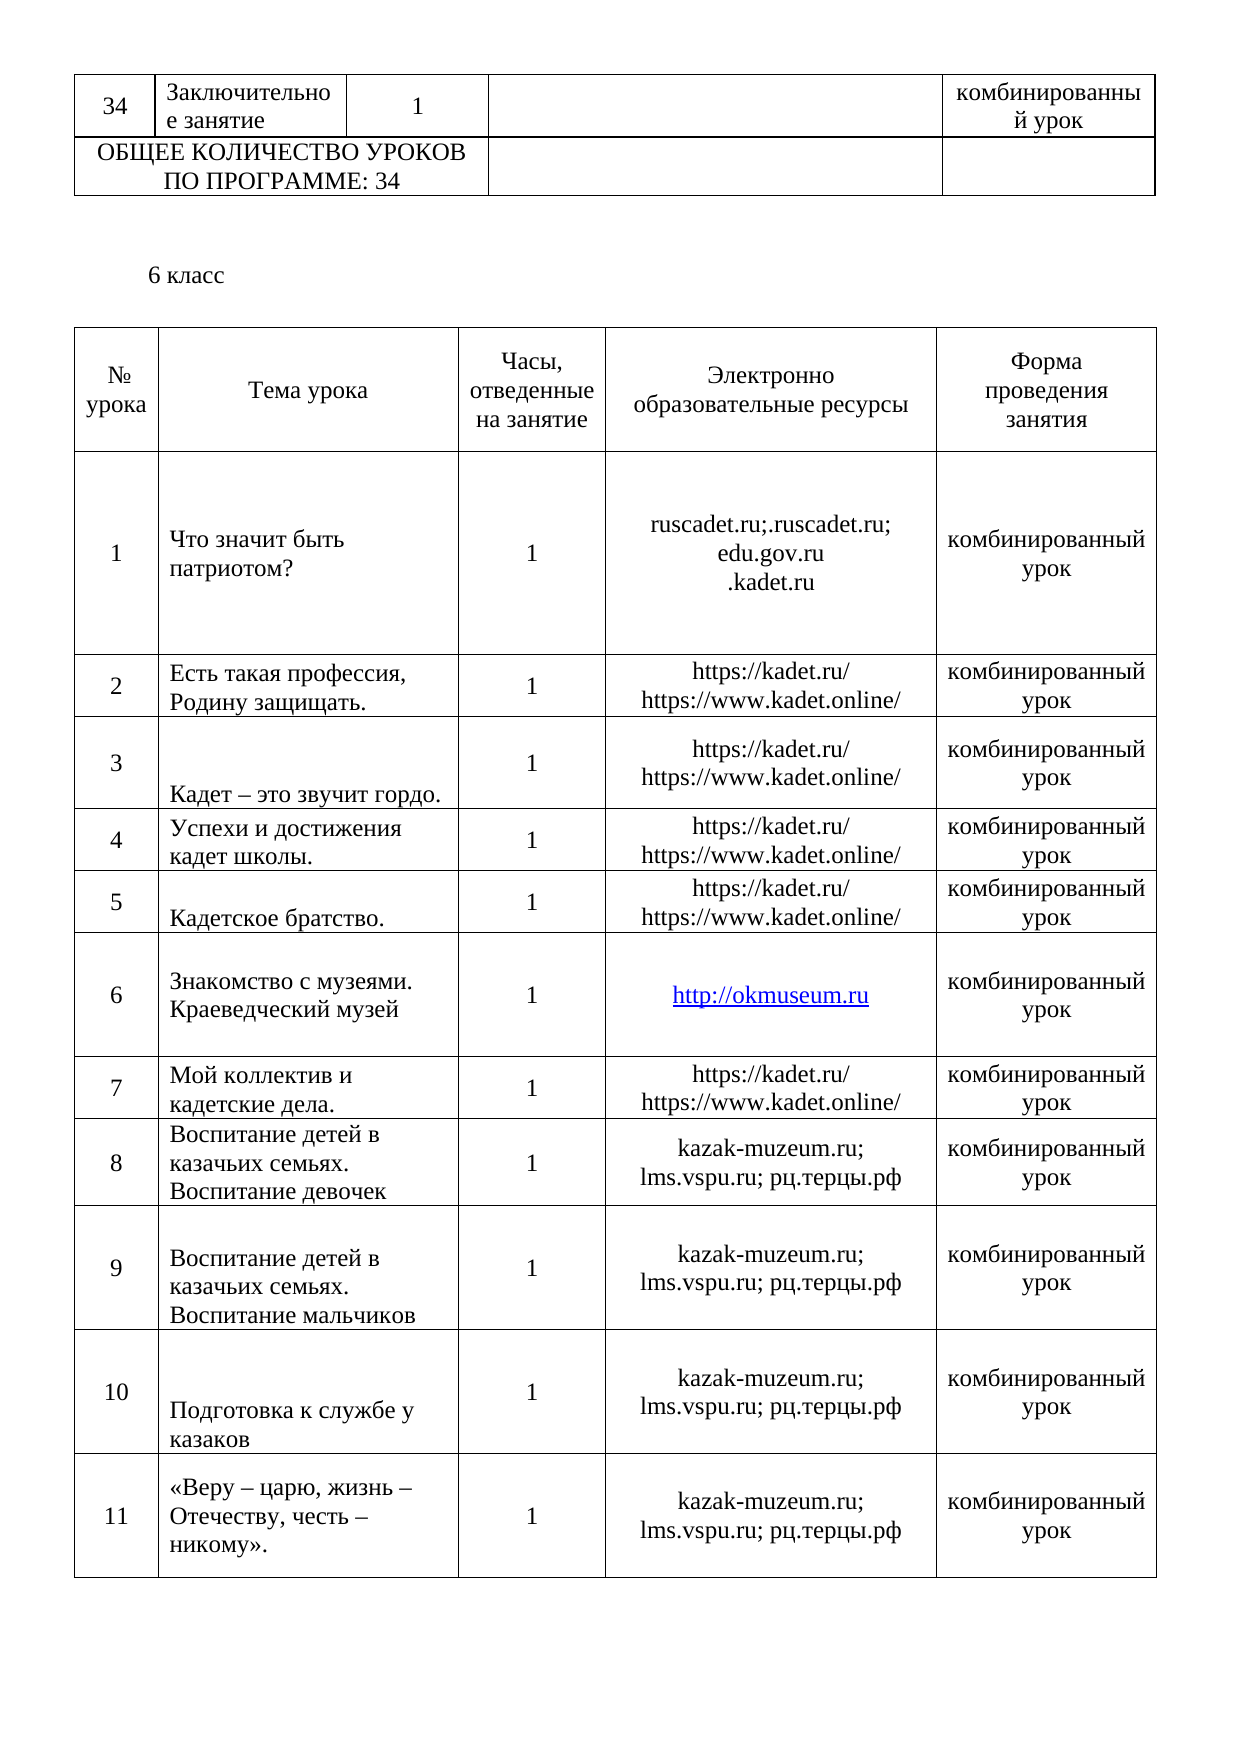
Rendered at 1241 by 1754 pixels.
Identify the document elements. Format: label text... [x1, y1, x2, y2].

table_cell Успехи и достижения кадет школы. [159, 809, 458, 870]
table_header Электронно образовательные ресурсы [606, 328, 936, 451]
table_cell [943, 75, 1154, 136]
table_cell Кадет – это звучит гордо. [159, 717, 458, 808]
table_cell «Веру – царю, жизнь – Отечеству, честь – никому». [159, 1454, 458, 1577]
table_cell 10 [75, 1330, 158, 1453]
table_cell 1 [459, 1119, 605, 1205]
table_cell 1 [459, 1206, 605, 1329]
table_cell 9 [75, 1206, 158, 1329]
table_cell комбинированный урок [937, 871, 1156, 932]
table_cell 8 [75, 1119, 158, 1205]
table_cell 1 [459, 933, 605, 1056]
table_cell 1 [347, 75, 488, 136]
table_cell ОБЩЕЕ КОЛИЧЕСТВО УРОКОВ ПО ПРОГРАММЕ: 34 [75, 138, 488, 195]
table_cell комбинированный урок [937, 1057, 1156, 1118]
table_cell 1 [459, 809, 605, 870]
table_cell комбинированный урок [937, 1119, 1156, 1205]
table_header Часы, отведенные на занятие [459, 328, 605, 451]
table_cell kazak-muzeum.ru; lms.vspu.ru; рц.терцы.рф [606, 1454, 936, 1577]
table_cell 5 [75, 871, 158, 932]
table_header Форма проведения занятия [937, 328, 1156, 451]
table_cell комбинированный урок [937, 933, 1156, 1056]
table_cell 7 [75, 1057, 158, 1118]
table_cell комбинированный урок [937, 717, 1156, 808]
table_cell комбинированный урок [937, 1330, 1156, 1453]
table_cell 11 [75, 1454, 158, 1577]
table_cell kazak-muzeum.ru; lms.vspu.ru; рц.терцы.рф [606, 1206, 936, 1329]
table_cell [943, 138, 1154, 195]
table_cell kazak-muzeum.ru; lms.vspu.ru; рц.терцы.рф [606, 1119, 936, 1205]
table_cell 34 [75, 75, 154, 136]
table_cell https://kadet.ru/ https://www.kadet.online/ [606, 1057, 936, 1118]
table_cell Мой коллектив и кадетские дела. [159, 1057, 458, 1118]
table_cell [489, 75, 942, 136]
table_cell комбинированный урок [937, 1206, 1156, 1329]
table_cell Что значит быть патриотом? [159, 452, 458, 654]
table_header № урока [75, 328, 158, 451]
text 6 класс [74, 260, 1176, 289]
table_cell комбинированный урок [937, 809, 1156, 870]
table_cell 2 [75, 655, 158, 716]
table_cell Есть такая профессия, Родину защищать. [159, 655, 458, 716]
table_cell 1 [459, 1330, 605, 1453]
table_cell https://kadet.ru/ https://www.kadet.online/ [606, 717, 936, 808]
table_cell https://kadet.ru/ https://www.kadet.online/ [606, 871, 936, 932]
table_cell Знакомство с музеями. Краеведческий музей [159, 933, 458, 1056]
table_header Тема урока [159, 328, 458, 451]
table_cell [489, 138, 942, 195]
table_cell комбинированный урок [937, 655, 1156, 716]
table_cell 1 [459, 655, 605, 716]
table_cell 1 [459, 1454, 605, 1577]
table_cell 3 [75, 717, 158, 808]
table_cell Заключительное занятие [156, 75, 346, 136]
table_cell 1 [459, 871, 605, 932]
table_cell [937, 1454, 1156, 1577]
table_cell https://kadet.ru/ https://www.kadet.online/ [606, 809, 936, 870]
table_cell http://okmuseum.ru [606, 933, 936, 1056]
table_cell Подготовка к службе у казаков [159, 1330, 458, 1453]
table_cell 4 [75, 809, 158, 870]
table_cell комбинированный урок [937, 452, 1156, 654]
table_cell 6 [75, 933, 158, 1056]
table_cell 1 [459, 452, 605, 654]
table_cell Кадетское братство. [159, 871, 458, 932]
table_cell 1 [75, 452, 158, 654]
table_cell Воспитание детей в казачьих семьях. Воспитание мальчиков [159, 1206, 458, 1329]
table_cell 1 [459, 1057, 605, 1118]
table_cell ruscadet.ru;.ruscadet.ru; edu.gov.ru .kadet.ru [606, 452, 936, 654]
table_cell https://kadet.ru/ https://www.kadet.online/ [606, 655, 936, 716]
table_cell Воспитание детей в казачьих семьях. Воспитание девочек [159, 1119, 458, 1205]
table_cell 1 [459, 717, 605, 808]
table_cell kazak-muzeum.ru; lms.vspu.ru; рц.терцы.рф [606, 1330, 936, 1453]
